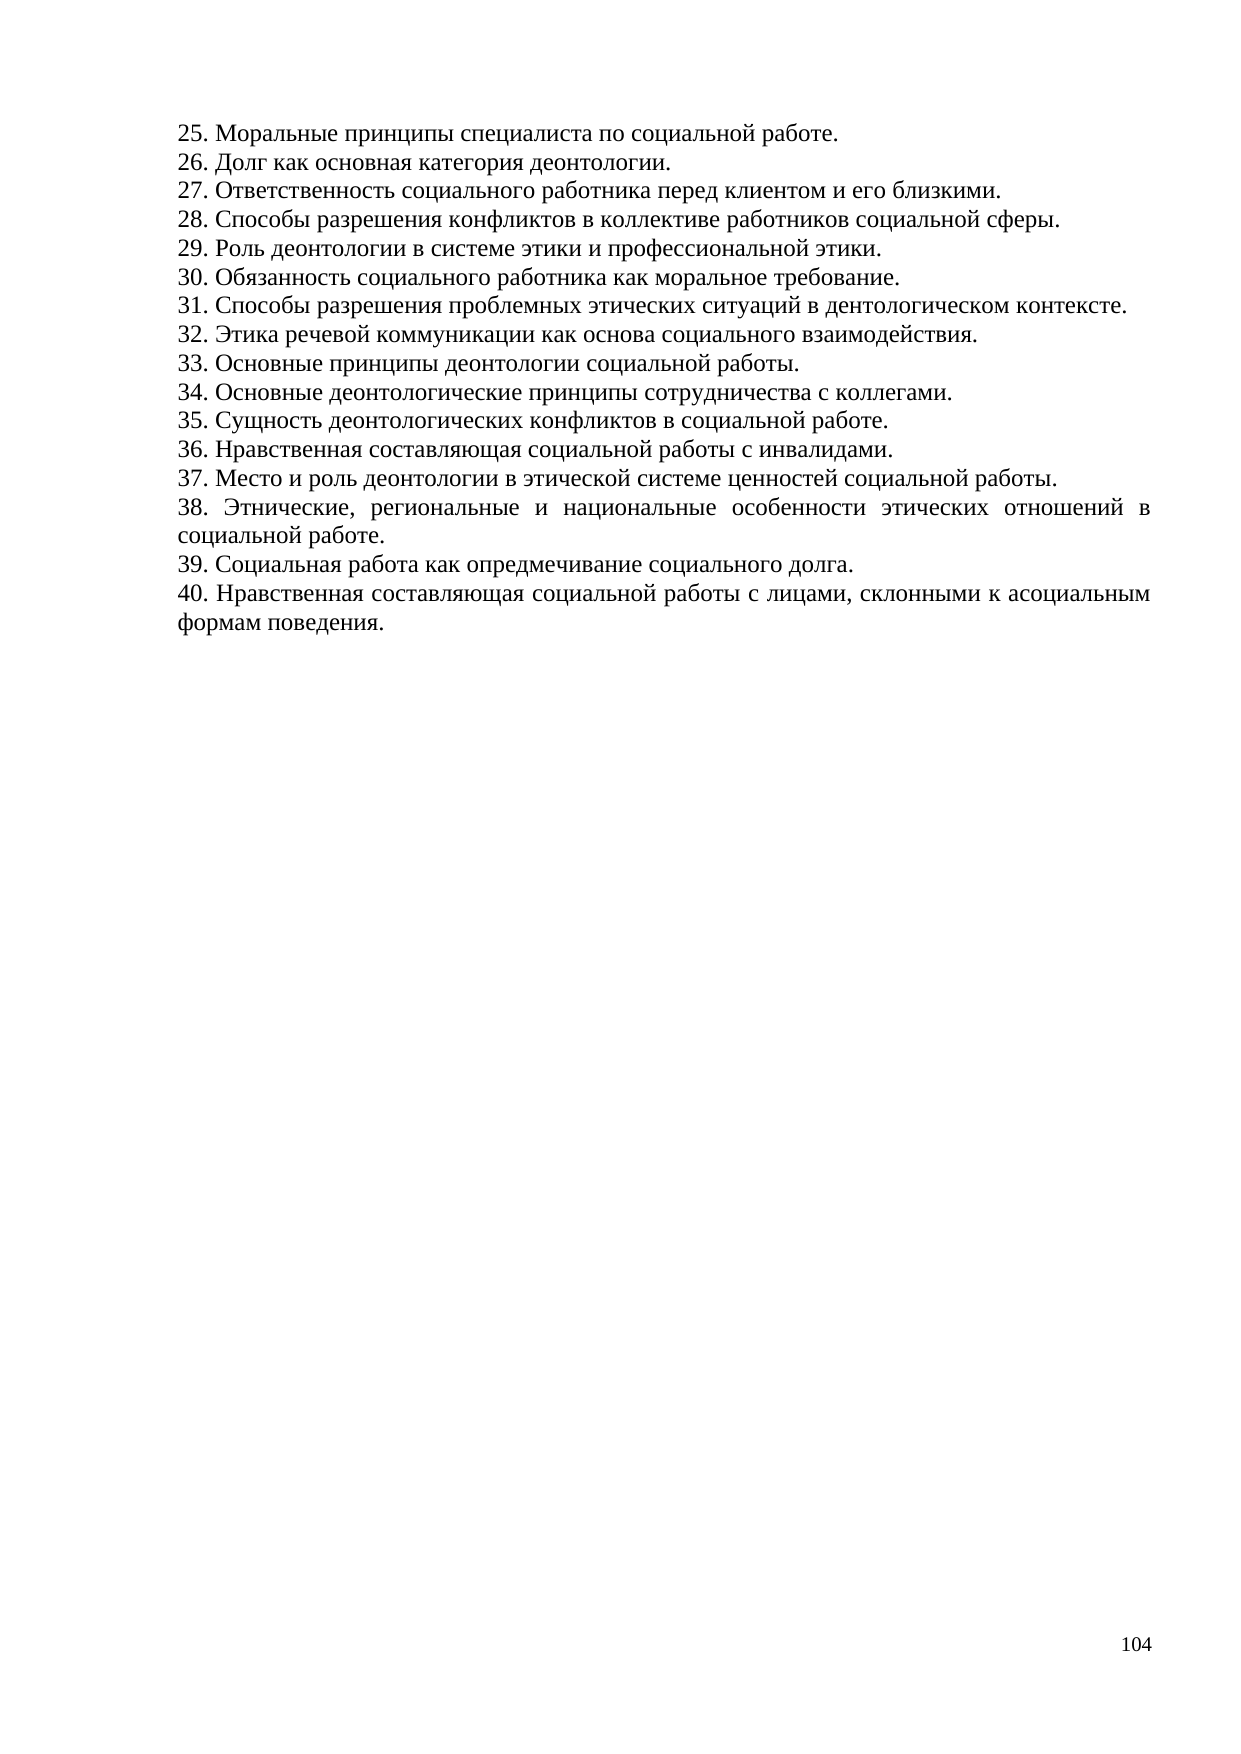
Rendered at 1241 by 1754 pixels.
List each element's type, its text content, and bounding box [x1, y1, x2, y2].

text 29. Роль деонтологии в системе этики и профессиональной этики. [177, 233, 1152, 262]
text 34. Основные деонтологические принципы сотрудничества с коллегами. [177, 377, 1152, 406]
text 30. Обязанность социального работника как моральное требование. [177, 262, 1152, 291]
text 40. Нравственная составляющая социальной работы с лицами, склонными к асоциальным формам поведения. [177, 578, 1152, 636]
text 37. Место и роль деонтологии в этической системе ценностей социальной работы. [177, 463, 1152, 492]
text 38. Этнические, региональные и национальные особенности этических отношений в социальной работе. [177, 492, 1152, 549]
text 31. Способы разрешения проблемных этических ситуаций в дентологическом контексте. [177, 291, 1152, 319]
text 26. Долг как основная категория деонтологии. [177, 147, 1152, 176]
text 28. Способы разрешения конфликтов в коллективе работников социальной сферы. [177, 204, 1152, 233]
text 32. Этика речевой коммуникации как основа социального взаимодействия. [177, 319, 1152, 348]
text 36. Нравственная составляющая социальной работы с инвалидами. [177, 434, 1152, 463]
text 27. Ответственность социального работника перед клиентом и его близкими. [177, 176, 1152, 204]
text 33. Основные принципы деонтологии социальной работы. [177, 348, 1152, 377]
text 25. Моральные принципы специалиста по социальной работе. [177, 118, 1152, 147]
text 35. Сущность деонтологических конфликтов в социальной работе. [177, 406, 1152, 434]
text 39. Социальная работа как опредмечивание социального долга. [177, 549, 1152, 578]
